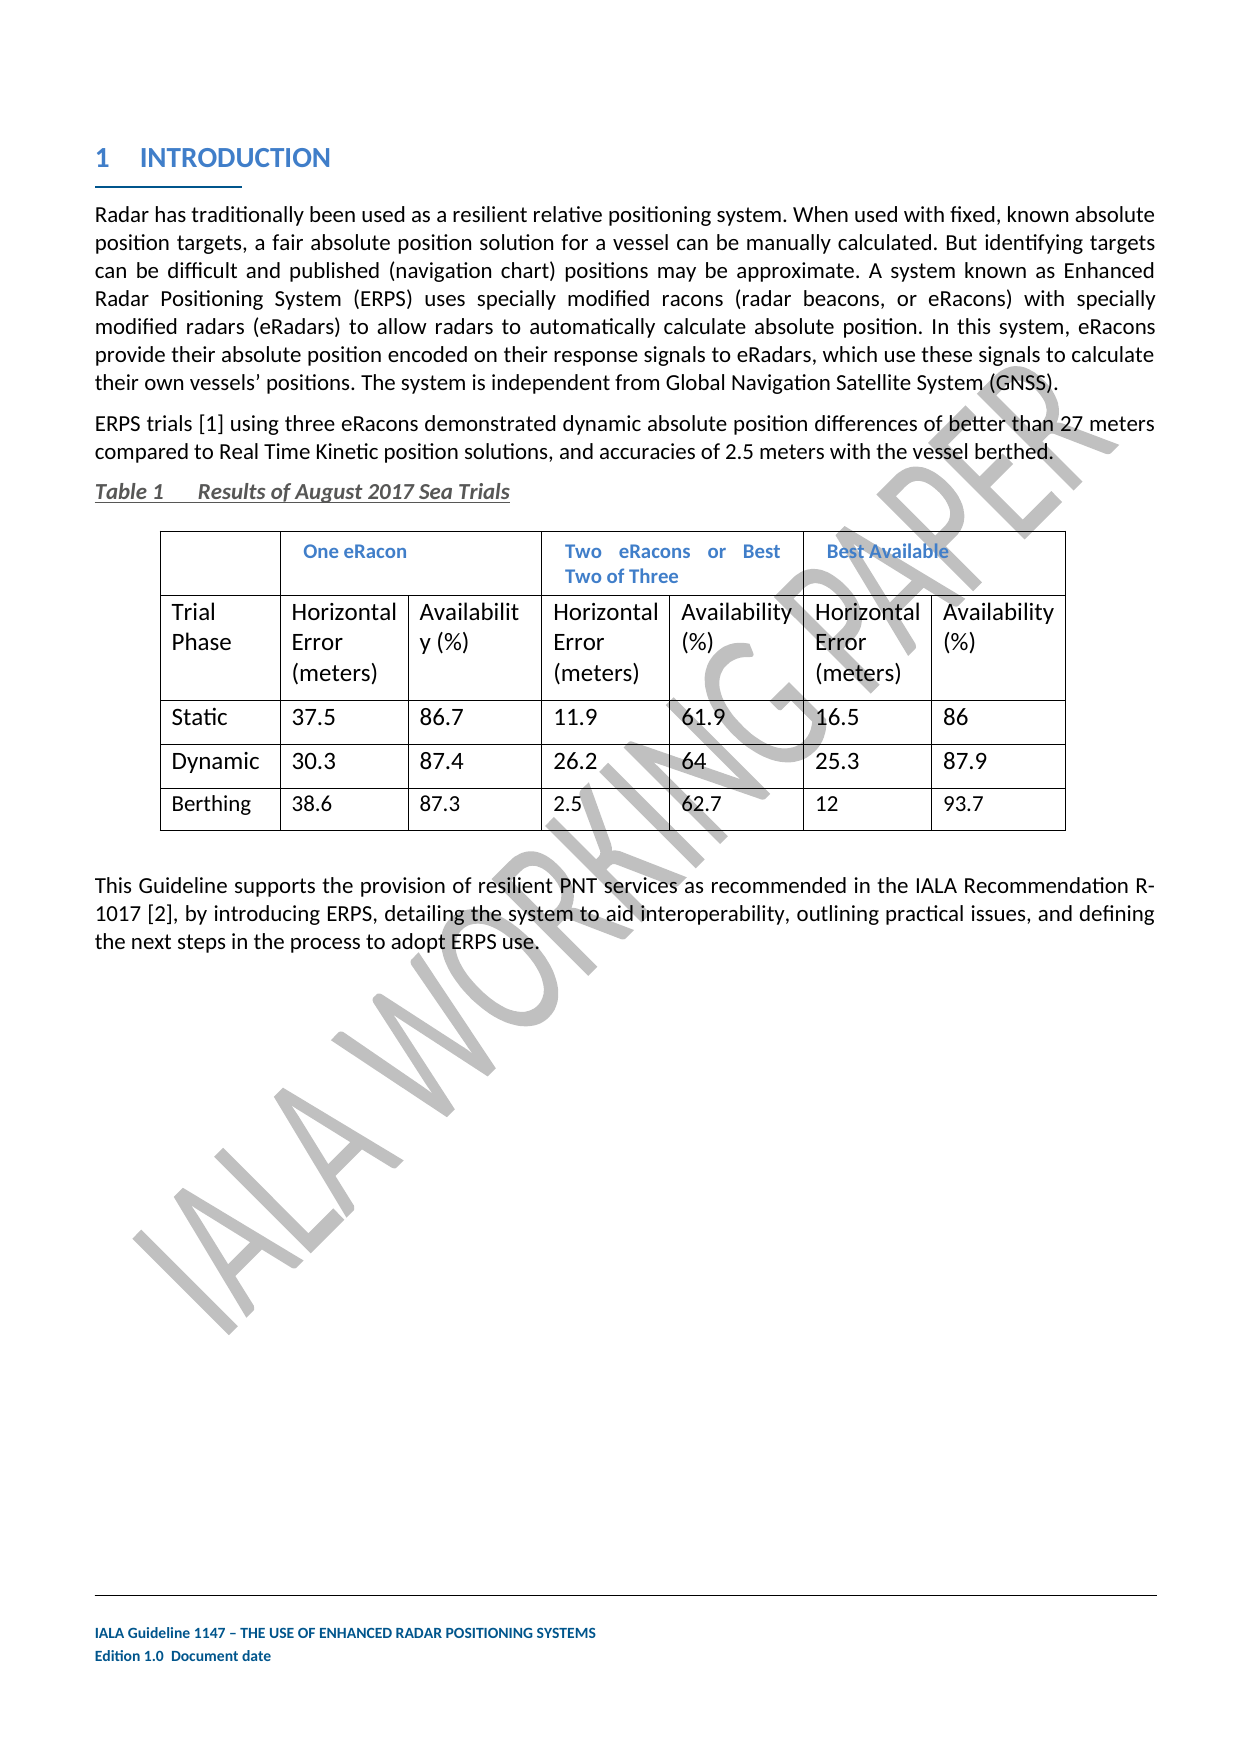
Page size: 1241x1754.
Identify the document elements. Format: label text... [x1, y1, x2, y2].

table_cell Availability (%) [409, 596, 541, 700]
text This Guideline supports the provision of resilient PNT services as recommended in the IALA Recommendation R-1017 [2], by introducing ERPS, detailing the system to aid interoperability, outlining practical issues, and defining the next steps in the process to adopt ERPS use. [94, 871, 1157, 955]
table_cell 87.4 [409, 745, 541, 788]
table_cell Berthing [161, 789, 280, 830]
text Radar has traditionally been used as a resilient relative positioning system. When used with fixed, known absolute position targets, a fair absolute position solution for a vessel can be manually calculated. But identifying targets can be difficult and published (navigation chart) positions may be approximate. A system known as Enhanced Radar Positioning System (ERPS) uses specially modified racons (radar beacons, or eRacons) with specially modified radars (eRadars) to allow radars to automatically calculate absolute position. In this system, eRacons provide their absolute position encoded on their response signals to eRadars, which use these signals to calculate their own vessels’ positions. The system is independent from Global Navigation Satellite System (GNSS). [94, 200, 1157, 396]
table_cell 38.6 [281, 789, 408, 830]
subtitle INTRODUCTION [94, 139, 1157, 174]
table_cell 30.3 [281, 745, 408, 788]
table_header Best Available [804, 532, 1065, 595]
table_cell 26.2 [542, 745, 669, 788]
table_cell 86.7 [409, 701, 541, 744]
table_cell 61.9 [670, 701, 803, 744]
table_cell 64 [670, 745, 803, 788]
table_cell 87.3 [409, 789, 541, 830]
table_cell Availability (%) [932, 596, 1065, 700]
table_cell Static [161, 701, 280, 744]
table_cell 87.9 [932, 745, 1065, 788]
text ERPS trials [1] using three eRacons demonstrated dynamic absolute position differences of better than 27 meters compared to Real Time Kinetic position solutions, and accuracies of 2.5 meters with the vessel berthed. [94, 409, 1157, 465]
table_cell Dynamic [161, 745, 280, 788]
table_header [161, 532, 280, 595]
table_cell 11.9 [542, 701, 669, 744]
table_cell 2.5 [542, 789, 669, 830]
table_header One eRacon [281, 532, 541, 595]
table_cell Availability (%) [670, 596, 803, 700]
table_cell 16.5 [804, 701, 931, 744]
table_cell Horizontal Error (meters) [804, 596, 931, 700]
table_cell 25.3 [804, 745, 931, 788]
text Results of August 2017 Sea Trials [94, 477, 1157, 506]
table_cell 37.5 [281, 701, 408, 744]
table_cell 86 [932, 701, 1065, 744]
table_cell 62.7 [670, 789, 803, 830]
table_cell Horizontal Error (meters) [281, 596, 408, 700]
table_cell Trial Phase [161, 596, 280, 700]
table_cell 12 [804, 789, 931, 830]
table_cell 93.7 [932, 789, 1065, 830]
table_header Two eRacons or Best Two of Three [542, 532, 803, 595]
table_cell Horizontal Error (meters) [542, 596, 669, 700]
